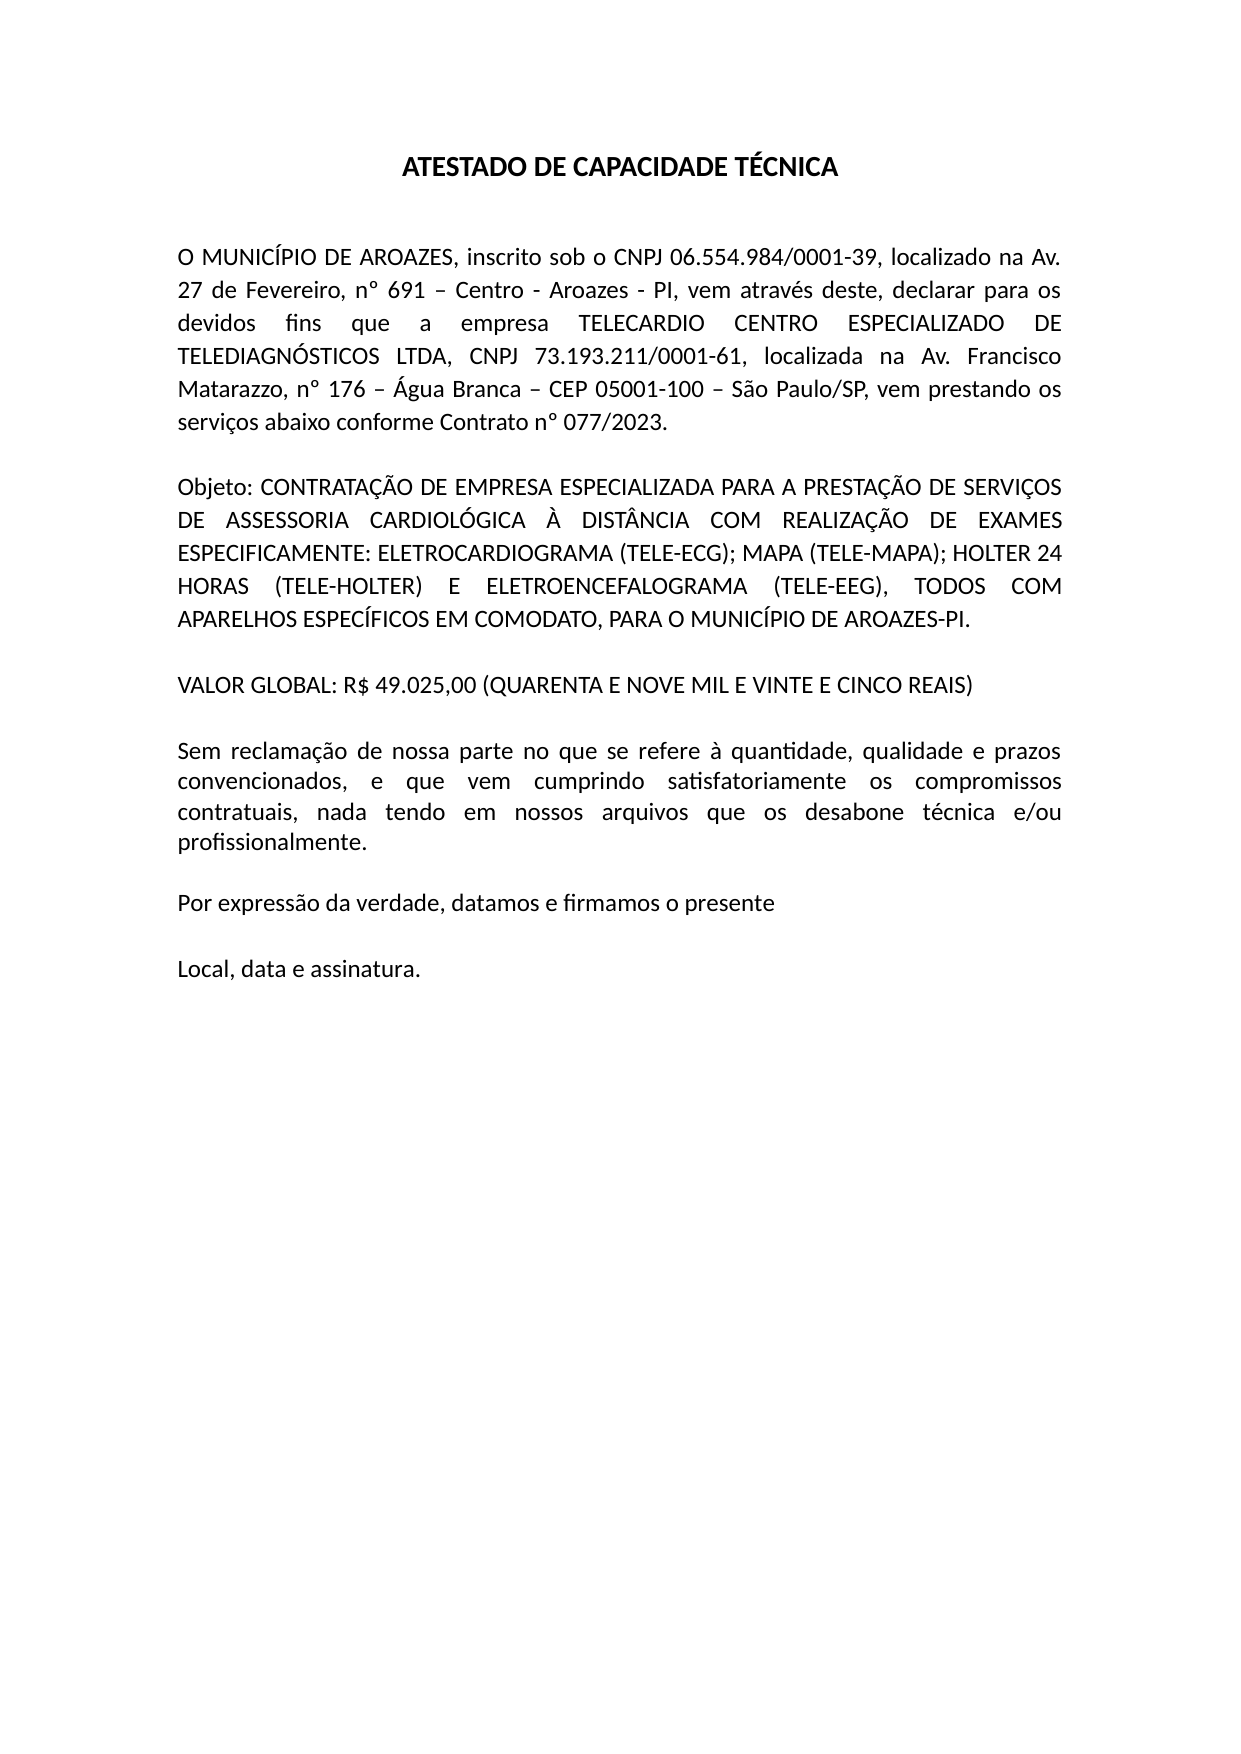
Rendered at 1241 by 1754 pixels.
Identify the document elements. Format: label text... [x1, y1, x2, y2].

text Por expressão da verdade, datamos e firmamos o presente [177, 887, 1063, 918]
text O MUNICÍPIO DE AROAZES, inscrito sob o CNPJ 06.554.984/0001-39, localizado na Av. 27 de Fevereiro, nº 691 – Centro - Aroazes - PI, vem através deste, declarar para os devidos fins que a empresa TELECARDIO CENTRO ESPECIALIZADO DE TELEDIAGNÓSTICOS LTDA, CNPJ 73.193.211/0001-61, localizada na Av. Francisco Matarazzo, nº 176 – Água Branca – CEP 05001-100 – São Paulo/SP, vem prestando os serviços abaixo conforme Contrato nº 077/2023. [177, 241, 1063, 436]
text Sem reclamação de nossa parte no que se refere à quantidade, qualidade e prazos convencionados, e que vem cumprindo satisfatoriamente os compromissos contratuais, nada tendo em nossos arquivos que os desabone técnica e/ou profissionalmente. [177, 735, 1063, 857]
text VALOR GLOBAL: R$ 49.025,00 (QUARENTA E NOVE MIL E VINTE E CINCO REAIS) [177, 669, 1063, 699]
text Objeto: CONTRATAÇÃO DE EMPRESA ESPECIALIZADA PARA A PRESTAÇÃO DE SERVIÇOS DE ASSESSORIA CARDIOLÓGICA À DISTÂNCIA COM REALIZAÇÃO DE EXAMES ESPECIFICAMENTE: ELETROCARDIOGRAMA (TELE-ECG); MAPA (TELE-MAPA); HOLTER 24 HORAS (TELE-HOLTER) E ELETROENCEFALOGRAMA (TELE-EEG), TODOS COM APARELHOS ESPECÍFICOS EM COMODATO, PARA O MUNICÍPIO DE AROAZES-PI. [177, 472, 1063, 634]
text Local, data e assinatura. [177, 953, 1063, 984]
text ATESTADO DE CAPACIDADE TÉCNICA [177, 148, 1063, 183]
